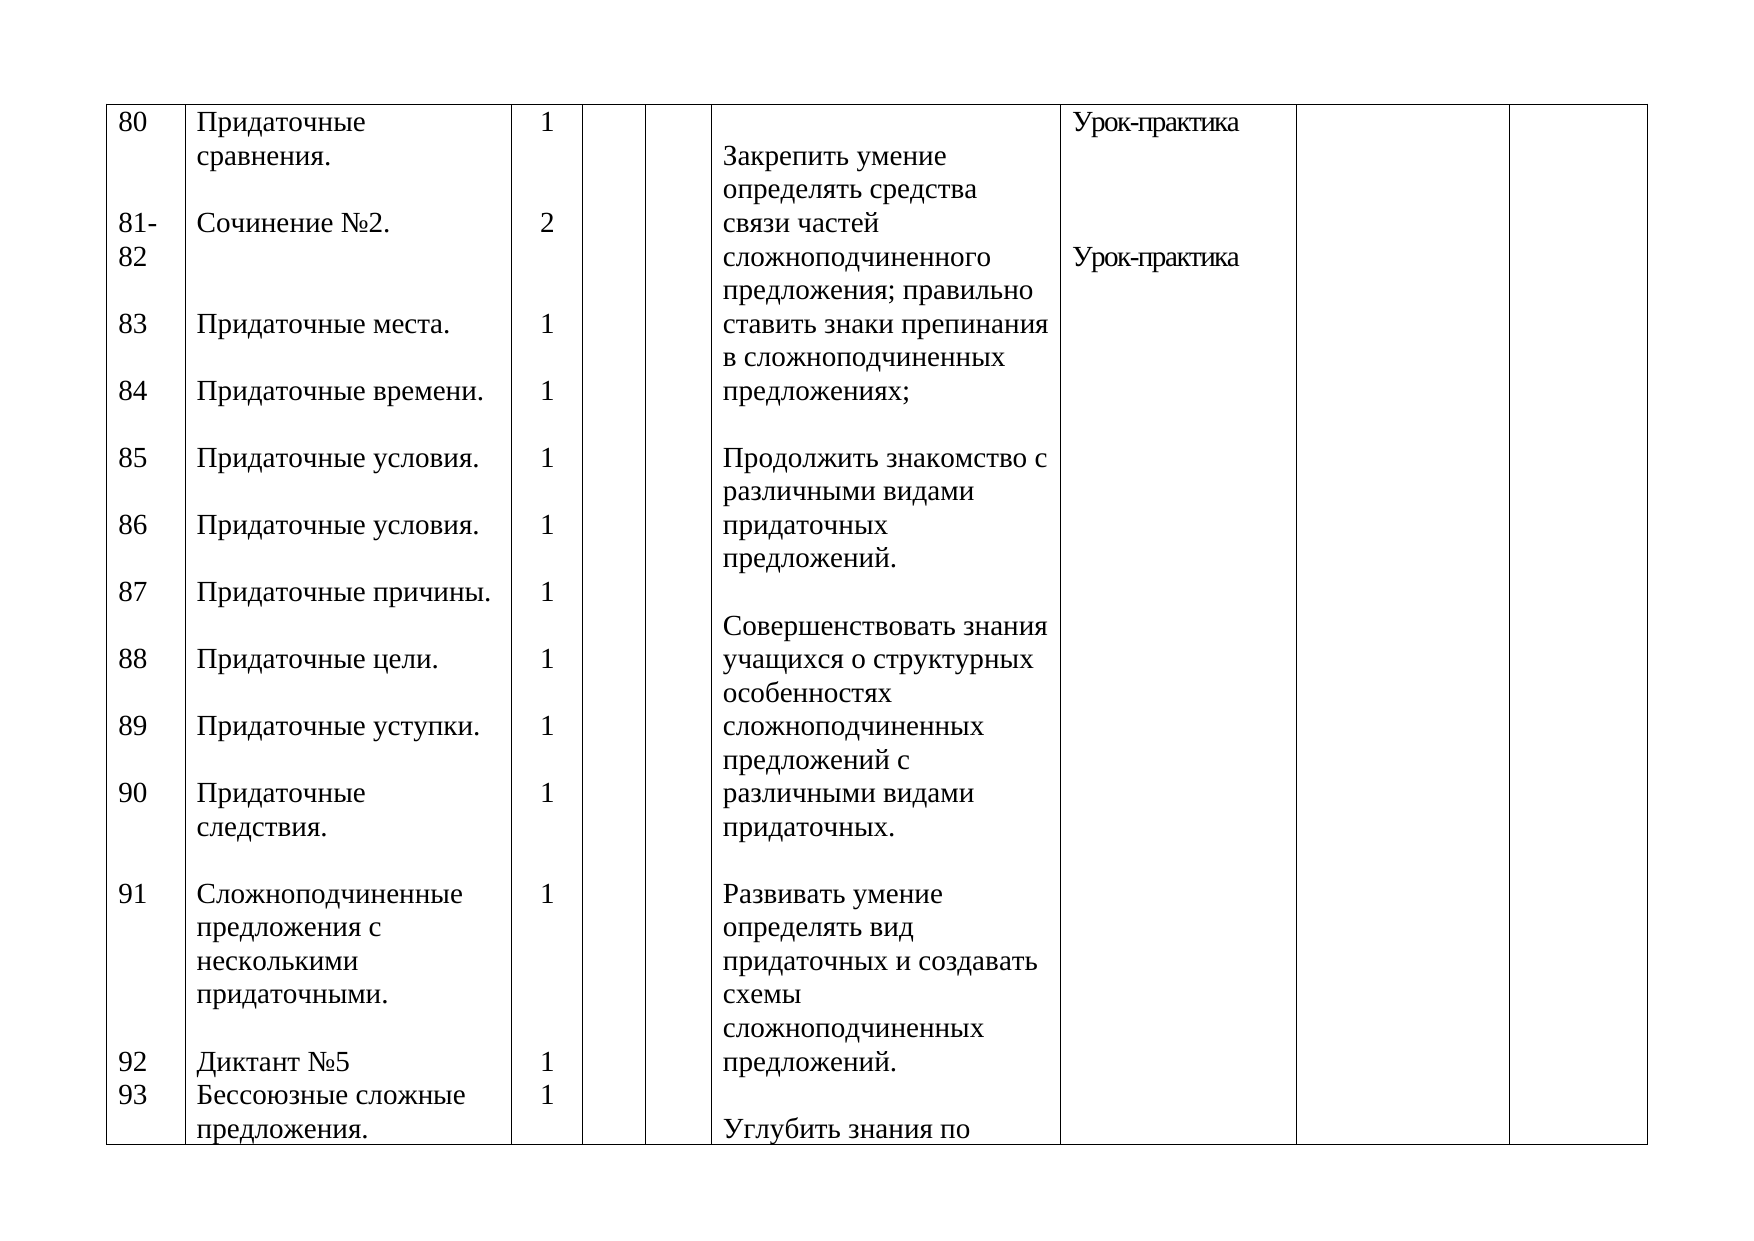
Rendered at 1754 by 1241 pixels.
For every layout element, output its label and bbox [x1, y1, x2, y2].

table_cell [583, 105, 645, 1144]
table_cell [186, 105, 511, 1144]
table_cell [1061, 105, 1296, 1144]
table_cell [646, 105, 711, 1144]
table_cell [512, 105, 582, 1144]
table_cell [1510, 105, 1647, 1144]
table_cell [712, 105, 1060, 1144]
table_cell [107, 105, 185, 1144]
table_cell [1297, 105, 1509, 1144]
